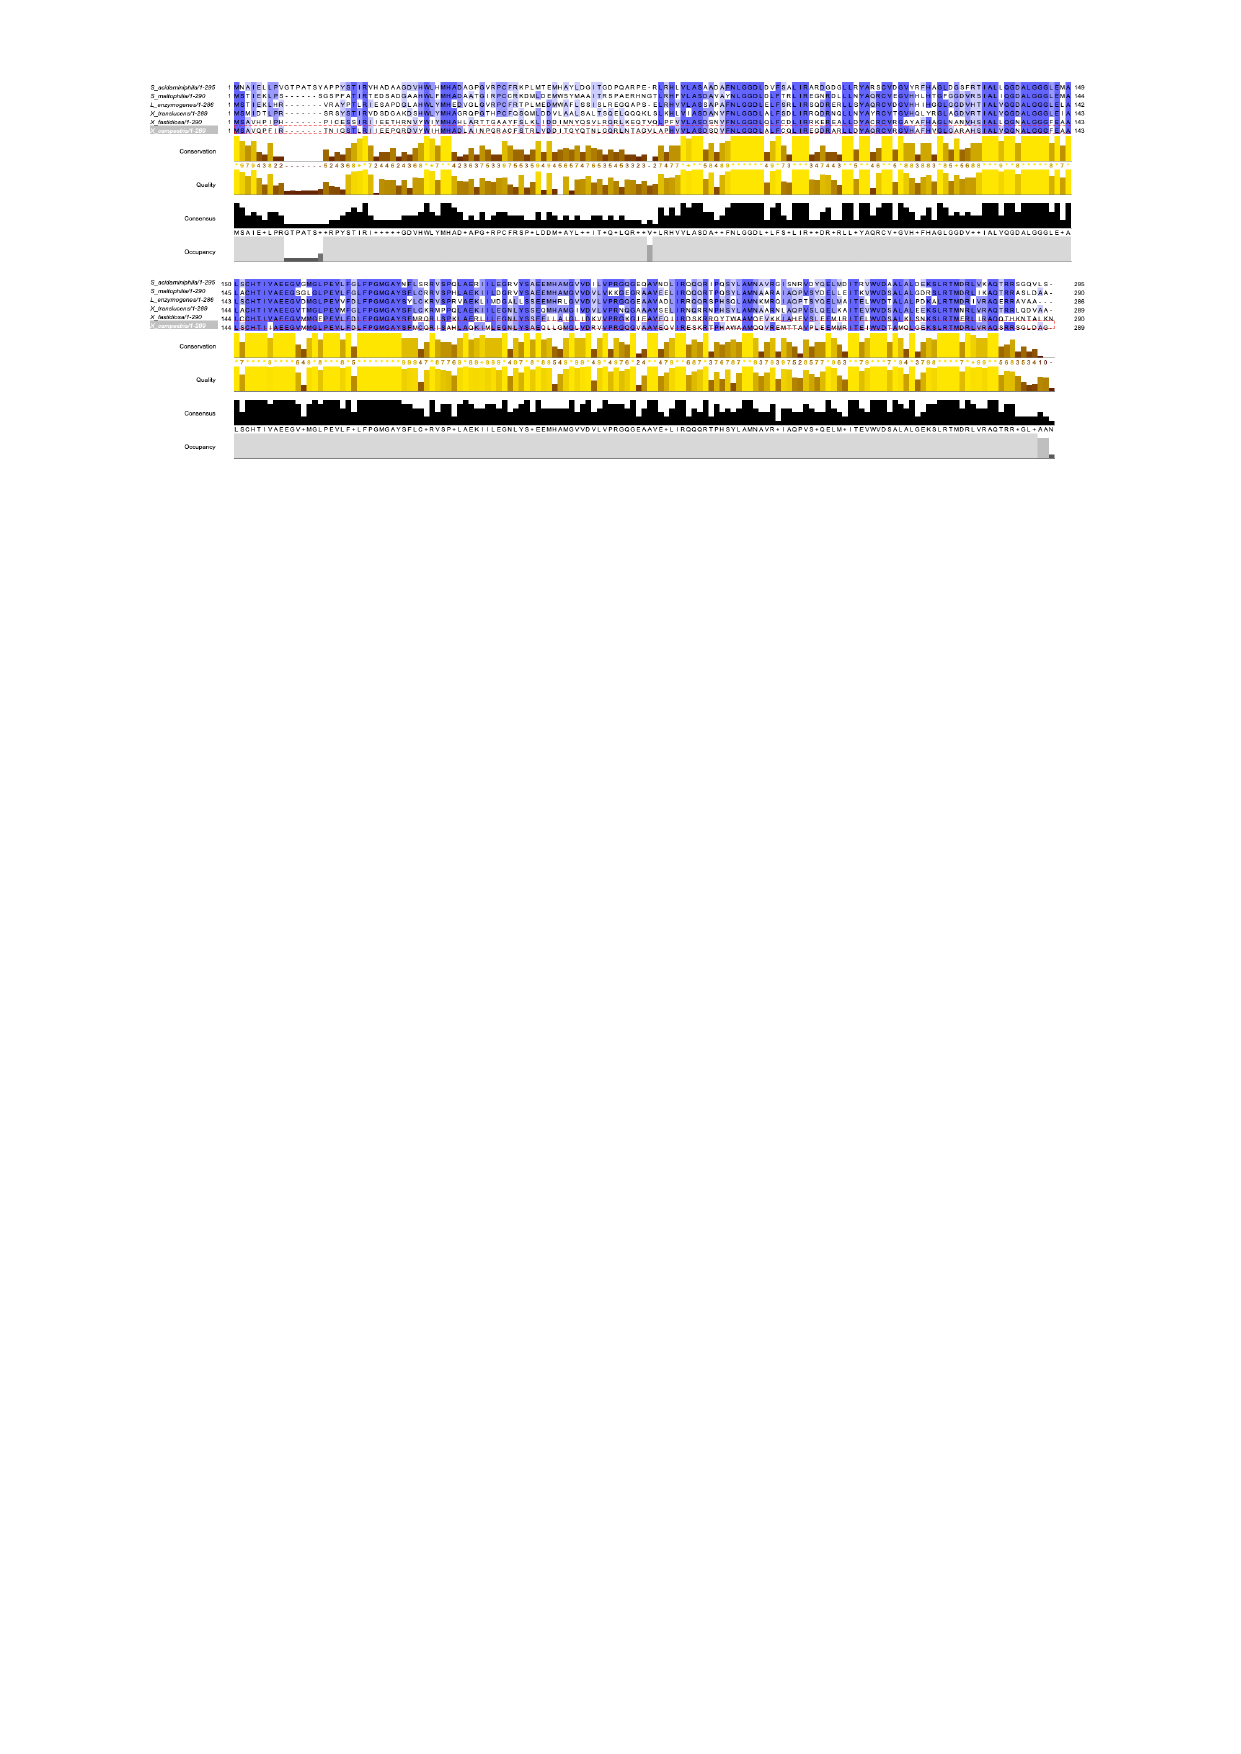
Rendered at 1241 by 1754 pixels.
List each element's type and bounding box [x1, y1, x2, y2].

picture [150, 73, 1090, 466]
